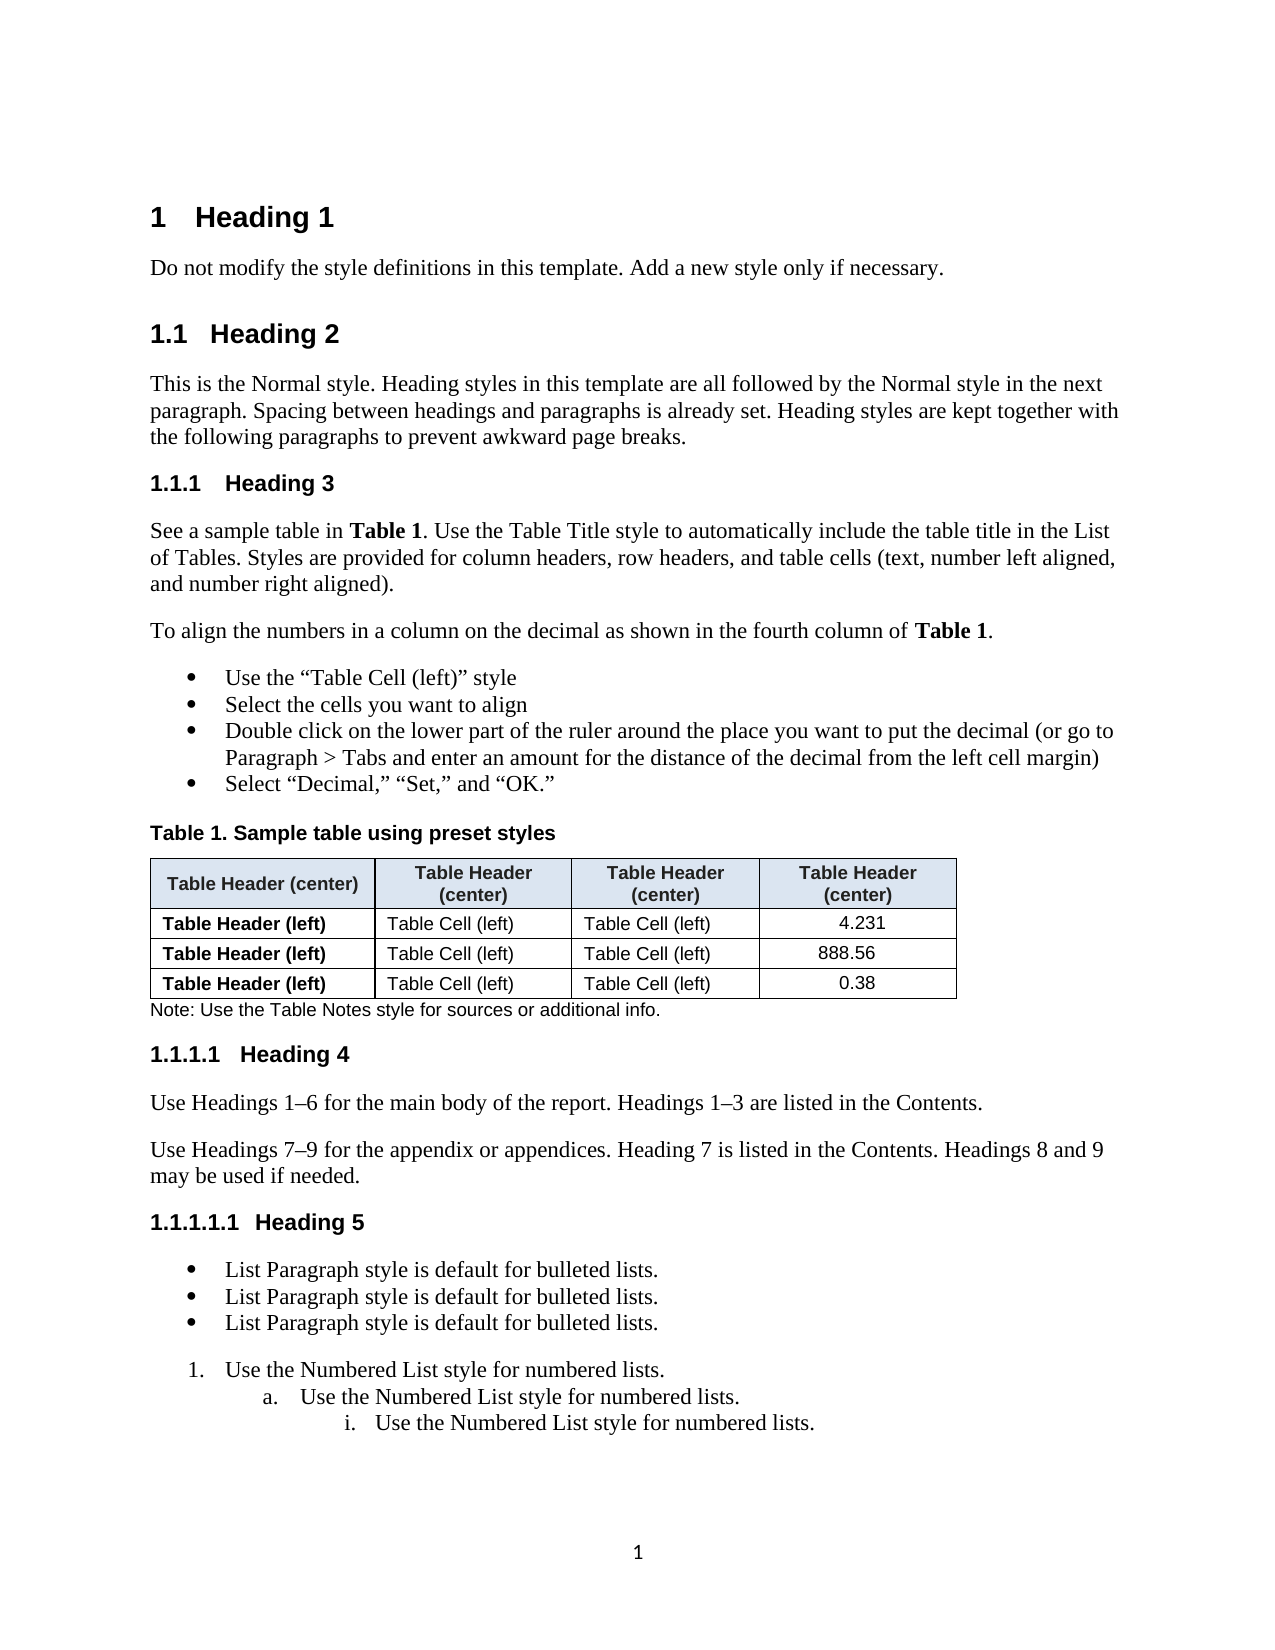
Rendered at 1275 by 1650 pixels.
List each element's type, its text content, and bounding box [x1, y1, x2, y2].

table_cell Table Header (left) [151, 909, 374, 938]
text Use Headings 7–9 for the appendix or appendices. Heading 7 is listed in the Contents. Headings 8 and 9 may be used if needed. [150, 1136, 1125, 1188]
table_cell 4.231 [760, 909, 956, 938]
subtitle Heading 1 [150, 200, 1125, 233]
text Use Headings 1–6 for the main body of the report. Headings 1–3 are listed in the Contents. [150, 1088, 1125, 1115]
table_cell Table Cell (left) [572, 909, 759, 938]
subtitle Heading 2 [150, 318, 1125, 349]
table_header Table Header (center) [151, 859, 374, 908]
list Select “Decimal,” “Set,” and “OK.” [187, 770, 1125, 796]
subtitle Heading 5 [150, 1209, 1125, 1236]
table_header Table Header (center) [376, 859, 571, 908]
table_cell Table Cell (left) [376, 969, 571, 998]
text See a sample table in Table 1. Use the Table Title style to automatically include the table title in the List of Tables. Styles are provided for column headers, row headers, and table cells (text, number left aligned, and number right aligned). [150, 517, 1125, 596]
list Use the Numbered List style for numbered lists. [262, 1383, 1125, 1409]
table_header Table Header (center) [572, 859, 759, 908]
list List Paragraph style is default for bulleted lists. [187, 1309, 1125, 1336]
table_cell Table Header (left) [151, 969, 374, 998]
list Use the “Table Cell (left)” style [187, 664, 1125, 691]
table_cell Table Cell (left) [572, 939, 759, 968]
text To align the numbers in a column on the decimal as shown in the fourth column of Table 1. [150, 617, 1125, 644]
text This is the Normal style. Heading styles in this template are all followed by the Normal style in the next paragraph. Spacing between headings and paragraphs is already set. Heading styles are kept together with the following paragraphs to prevent awkward page breaks. [150, 370, 1125, 449]
text Note: Use the Table Notes style for sources or additional info. [150, 999, 1125, 1021]
list Double click on the lower part of the ruler around the place you want to put the decimal (or go to Paragraph > Tabs and enter an amount for the distance of the decimal from the left cell margin) [187, 717, 1125, 770]
list Use the Numbered List style for numbered lists. [356, 1409, 1125, 1435]
subtitle Heading 4 [150, 1041, 1125, 1068]
list List Paragraph style is default for bulleted lists. [187, 1256, 1125, 1283]
subtitle Heading 3 [150, 470, 1125, 497]
table_cell Table Header (left) [151, 939, 374, 968]
table_cell Table Cell (left) [572, 969, 759, 998]
table_header Table Header (center) [760, 859, 956, 908]
table_cell Table Cell (left) [376, 939, 571, 968]
list Select the cells you want to align [187, 691, 1125, 717]
table_cell Table Cell (left) [376, 909, 571, 938]
list Use the Numbered List style for numbered lists. [187, 1356, 1125, 1383]
table_cell 888.56 [760, 939, 956, 968]
list List Paragraph style is default for bulleted lists. [187, 1283, 1125, 1309]
table_cell 0.38 [760, 969, 956, 998]
title Table 1. Sample table using preset styles [150, 821, 1125, 845]
text Do not modify the style definitions in this template. Add a new style only if necessary. [150, 254, 1125, 281]
